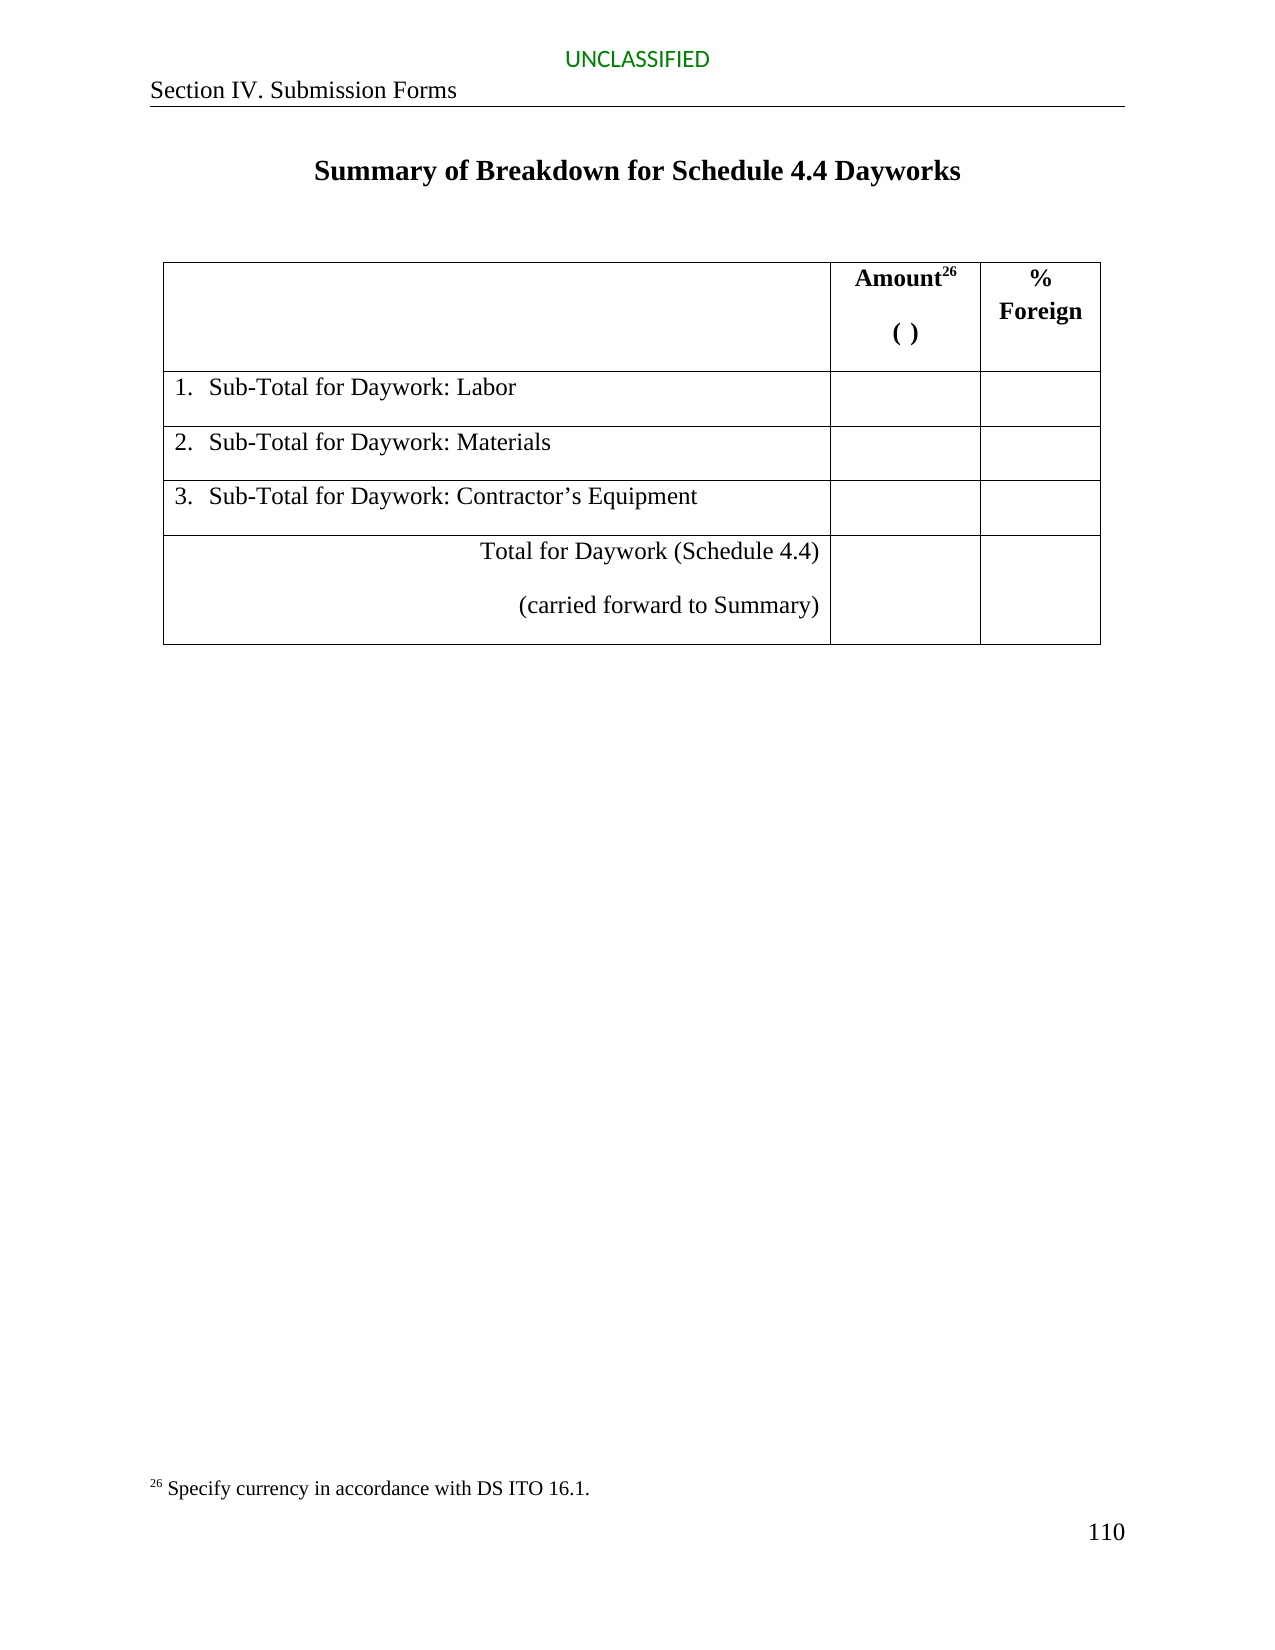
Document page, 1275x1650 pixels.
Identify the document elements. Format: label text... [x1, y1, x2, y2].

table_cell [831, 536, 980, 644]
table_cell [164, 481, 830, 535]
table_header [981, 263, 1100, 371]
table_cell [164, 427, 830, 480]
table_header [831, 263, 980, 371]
subtitle Summary of Breakdown for Schedule 4.4 Dayworks [150, 153, 1125, 187]
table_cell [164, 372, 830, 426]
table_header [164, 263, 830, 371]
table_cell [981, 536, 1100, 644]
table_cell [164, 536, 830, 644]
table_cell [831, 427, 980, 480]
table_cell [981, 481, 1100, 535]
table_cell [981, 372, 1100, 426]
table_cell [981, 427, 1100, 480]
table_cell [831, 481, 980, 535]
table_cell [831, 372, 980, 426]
